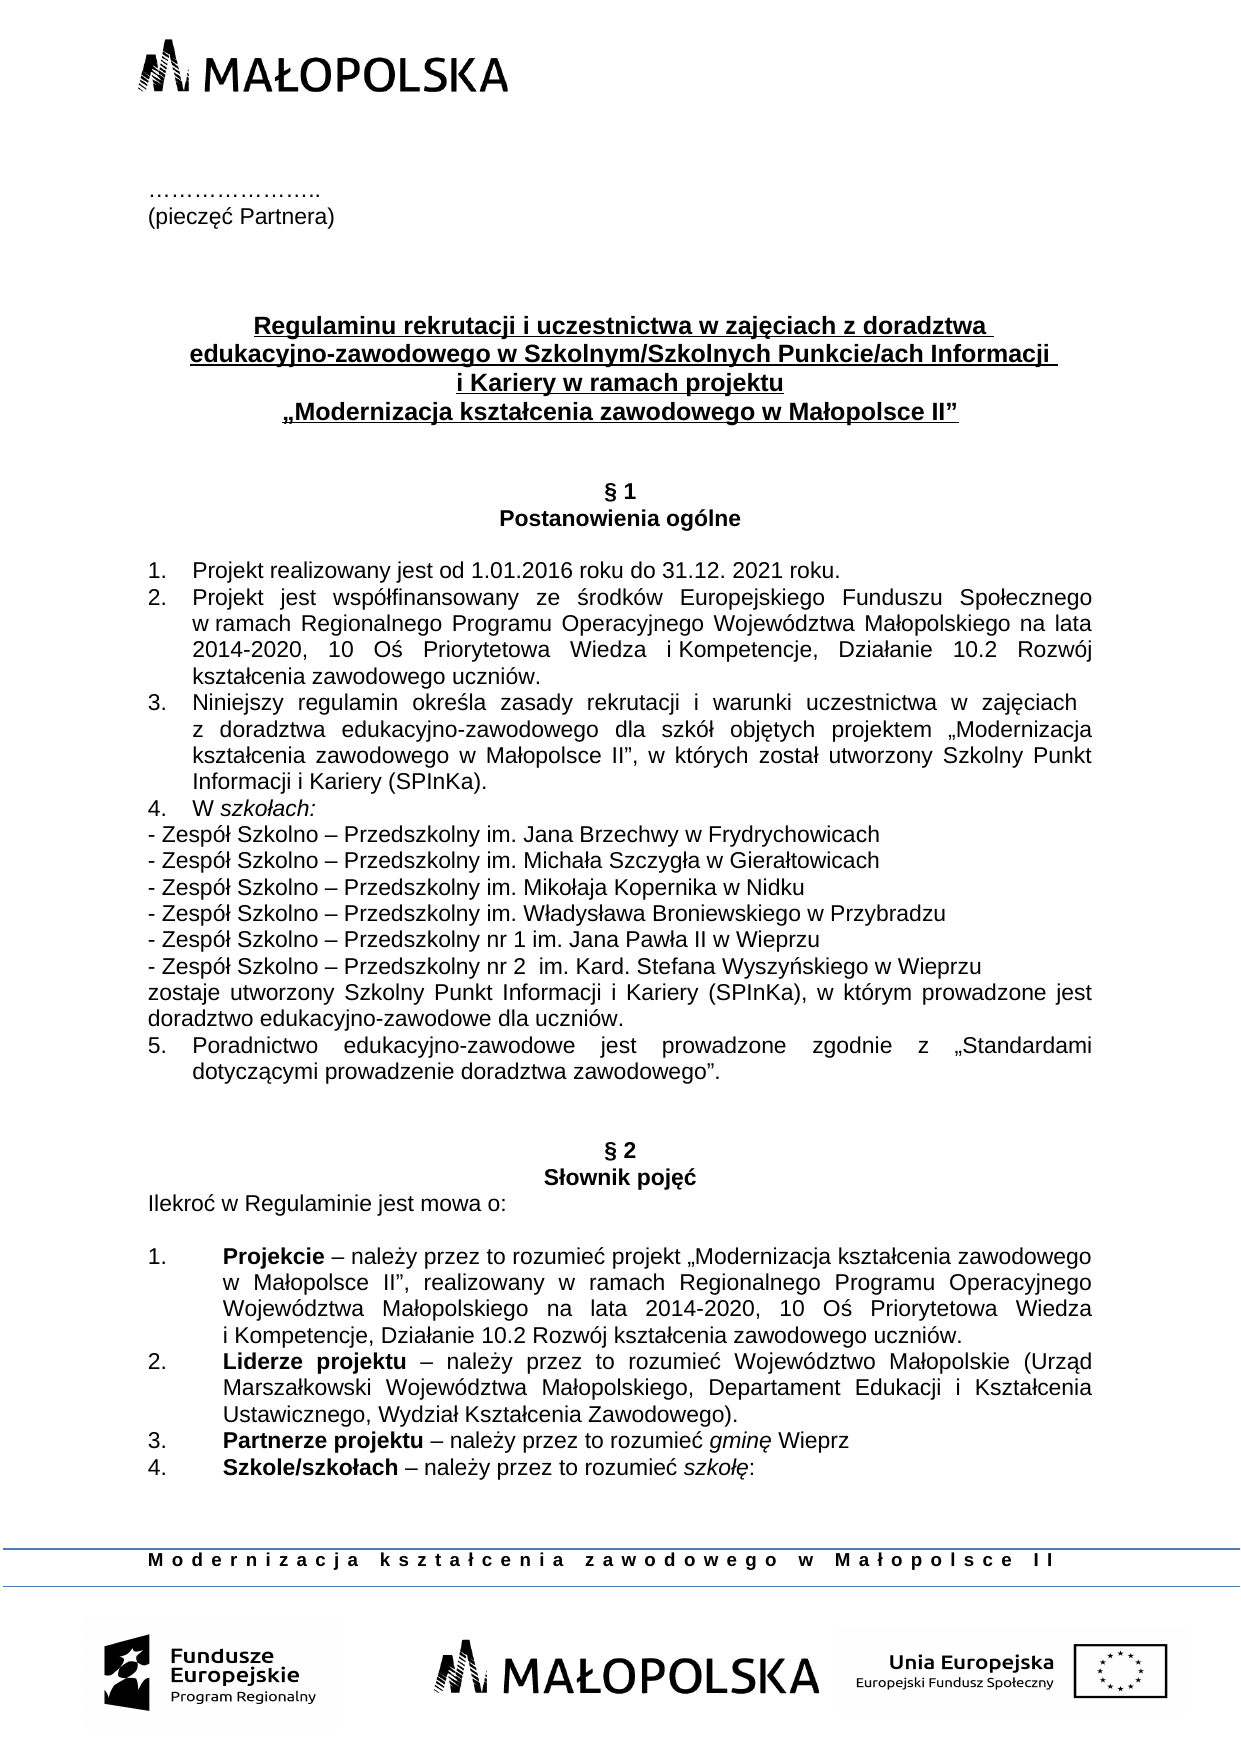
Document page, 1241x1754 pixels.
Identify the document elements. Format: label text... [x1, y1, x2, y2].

text i Kariery w ramach projektu [148, 368, 1092, 397]
text zostaje utworzony Szkolny Punkt Informacji i Kariery (SPInKa), w którym prowadzone jest doradztwo edukacyjno-zawodowe dla uczniów. [148, 979, 1092, 1032]
text - Zespół Szkolno – Przedszkolny im. Mikołaja Kopernika w Nidku [148, 874, 1092, 900]
text § 2 [148, 1137, 1092, 1163]
list Niniejszy regulamin określa zasady rekrutacji i warunki uczestnictwa w zajęciach z doradztwa edukacyjno-zawodowego dla szkół objętych projektem „Modernizacja kształcenia zawodowego w Małopolsce II”, w których został utworzony Szkolny Punkt Informacji i Kariery (SPInKa). [148, 689, 1092, 794]
list W szkołach: [148, 794, 1092, 821]
text „Modernizacja kształcenia zawodowego w Małopolsce II” [148, 397, 1092, 426]
text edukacyjno-zawodowego w Szkolnym/Szkolnych Punkcie/ach Informacji [148, 339, 1092, 368]
text § 1 [148, 478, 1092, 505]
list Projekcie – należy przez to rozumieć projekt „Modernizacja kształcenia zawodowego w Małopolsce II”, realizowany w ramach Regionalnego Programu Operacyjnego Województwa Małopolskiego na lata 2014-2020, 10 Oś Priorytetowa Wiedza i Kompetencje, Działanie 10.2 Rozwój kształcenia zawodowego uczniów. [148, 1243, 1092, 1348]
picture [836, 1626, 1188, 1716]
text - Zespół Szkolno – Przedszkolny im. Jana Brzechwy w Frydrychowicach [148, 821, 1092, 847]
text Słownik pojęć [148, 1163, 1092, 1190]
text - Zespół Szkolno – Przedszkolny im. Władysława Broniewskiego w Przybradzu [148, 900, 1092, 926]
text ………………….. [148, 176, 1092, 203]
text - Zespół Szkolno – Przedszkolny im. Michała Szczygła w Gierałtowicach [148, 847, 1092, 874]
text Ilekroć w Regulaminie jest mowa o: [148, 1190, 1092, 1216]
picture [431, 1638, 819, 1695]
list Projekt realizowany jest od 1.01.2016 roku do 31.12. 2021 roku. [148, 557, 1092, 584]
text - Zespół Szkolno – Przedszkolny nr 2 im. Kard. Stefana Wyszyńskiego w Wieprzu [148, 953, 1092, 979]
text - Zespół Szkolno – Przedszkolny nr 1 im. Jana Pawła II w Wieprzu [148, 926, 1092, 953]
list Liderze projektu – należy przez to rozumieć Województwo Małopolskie (Urząd Marszałkowski Województwa Małopolskiego, Departament Edukacji i Kształcenia Ustawicznego, Wydział Kształcenia Zawodowego). [148, 1348, 1092, 1427]
list Poradnictwo edukacyjno-zawodowe jest prowadzone zgodnie z „Standardami dotyczącymi prowadzenie doradztwa zawodowego”. [148, 1032, 1092, 1084]
text Postanowienia ogólne [148, 505, 1092, 531]
text (pieczęć Partnera) [148, 203, 1092, 229]
picture [136, 39, 508, 93]
picture [82, 1615, 338, 1730]
list Szkole/szkołach – należy przez to rozumieć szkołę: [148, 1453, 1092, 1480]
list Projekt jest współfinansowany ze środków Europejskiego Funduszu Społecznego w ramach Regionalnego Programu Operacyjnego Województwa Małopolskiego na lata 2014-2020, 10 Oś Priorytetowa Wiedza i Kompetencje, Działanie 10.2 Rozwój kształcenia zawodowego uczniów. [148, 584, 1092, 689]
list Partnerze projektu – należy przez to rozumieć gminę Wieprz [148, 1427, 1092, 1453]
text Regulaminu rekrutacji i uczestnictwa w zajęciach z doradztwa [148, 311, 1092, 339]
